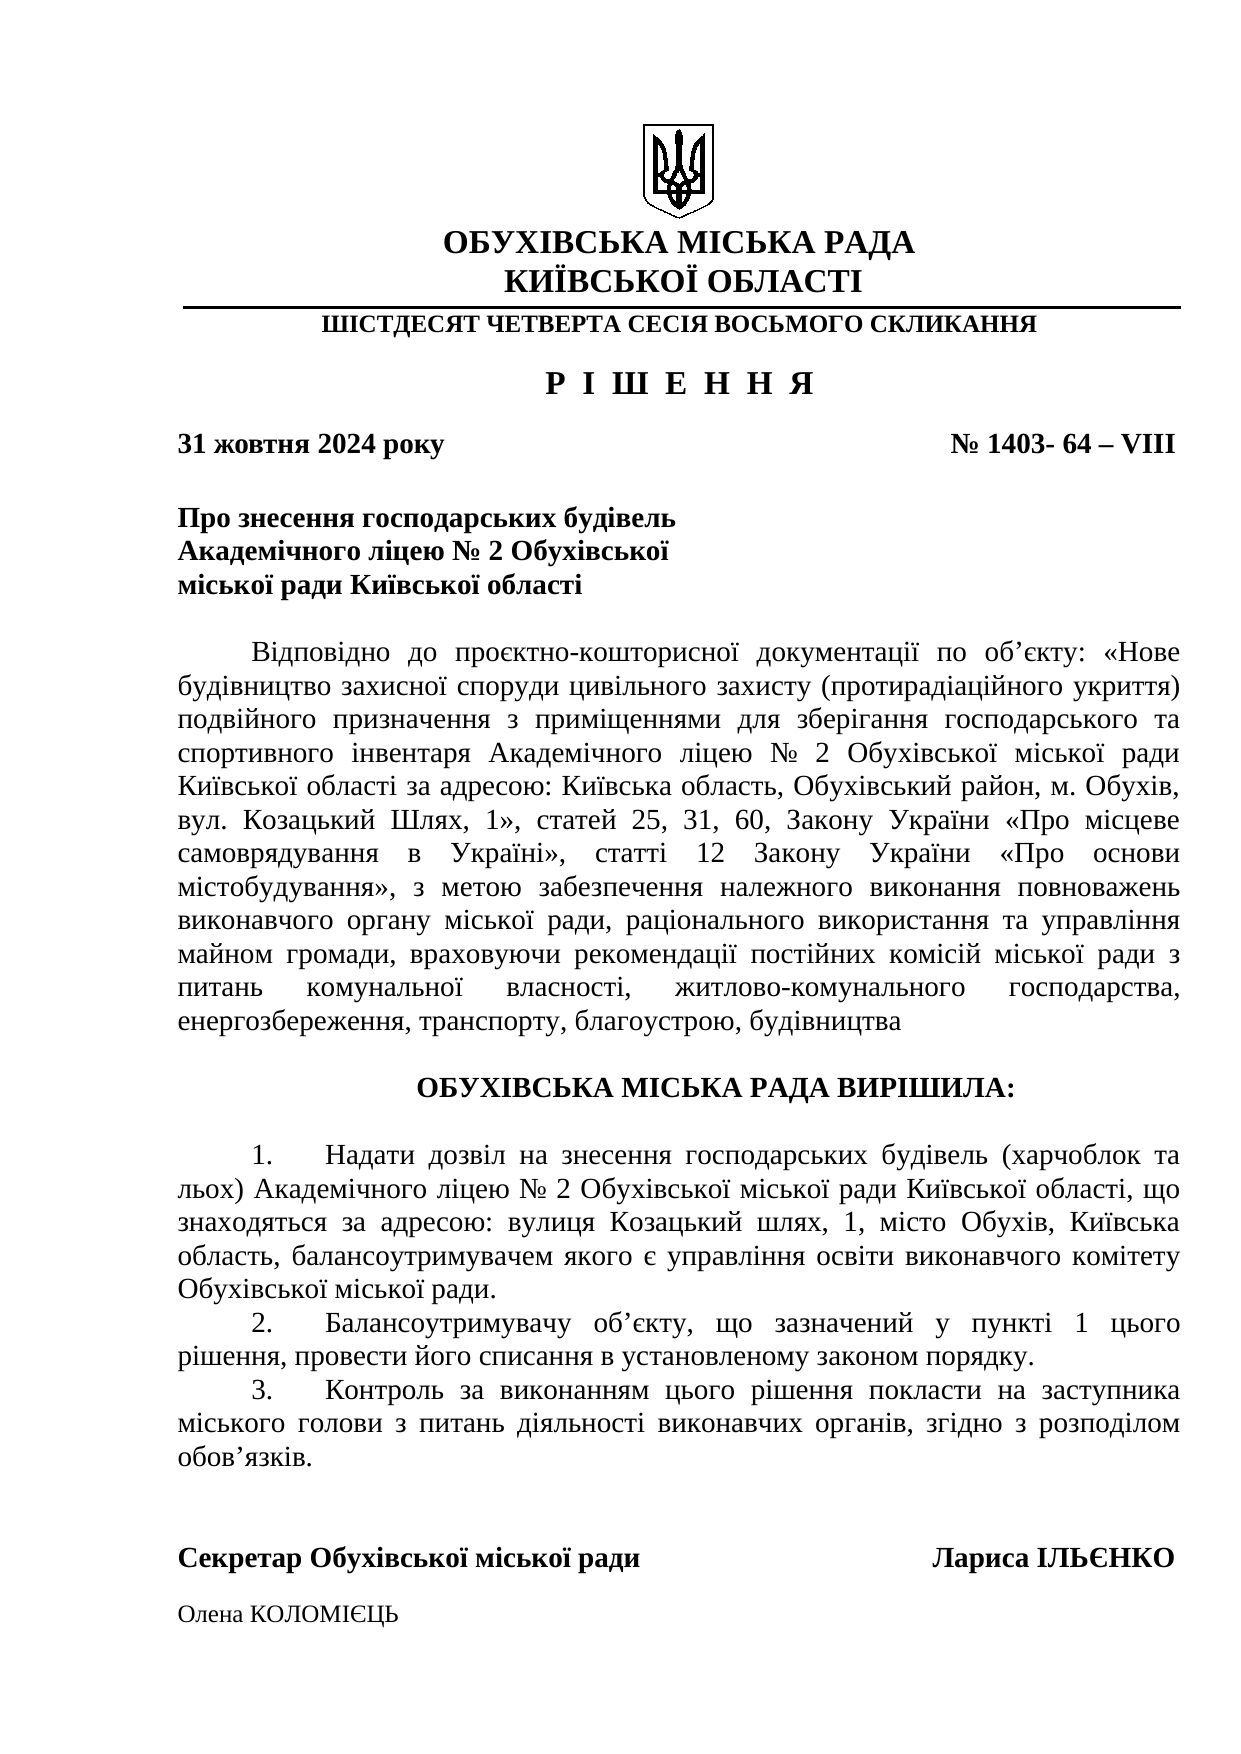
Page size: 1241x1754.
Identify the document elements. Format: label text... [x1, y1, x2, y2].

list Надати дозвіл на знесення господарських будівель (харчоблок та льох) Академічного ліцею № 2 Обухівської міської ради Київської області, що знаходяться за адресою: вулиця Козацький шлях, 1, місто Обухів, Київська область, балансоутримувачем якого є управління освіти виконавчого комітету Обухівської міської ради. [177, 1137, 1181, 1305]
list Балансоутримувачу об’єкту, що зазначений у пункті 1 цього рішення, провести його списання в установленому законом порядку. [177, 1305, 1181, 1372]
text Про знесення господарських будівель [177, 500, 1181, 533]
list Контроль за виконанням цього рішення поклаcти на заступника міського голови з питань діяльності виконавчих органів, згідно з розподілом обов’язків. [177, 1372, 1181, 1473]
text 31 жовтня 2024 року № 1403- 64 – VІІІ [177, 427, 1181, 460]
text Академічного ліцею № 2 Обухівської [177, 533, 1181, 567]
text ШІСТДЕСЯТ ЧЕТВЕРТА СЕСІЯ ВОСЬМОГО СКЛИКАННЯ [177, 309, 1181, 338]
text Секретар Обухівської міської ради Лариса ІЛЬЄНКО [177, 1540, 1181, 1573]
text міської ради Київської області [177, 567, 1181, 601]
text ОБУХІВСЬКА МІСЬКА РАДА ВИРІШИЛА: [177, 1070, 1181, 1104]
text ОБУХІВСЬКА МІСЬКА РАДА [177, 223, 1181, 261]
text КИЇВСЬКОЇ ОБЛАСТІ [177, 261, 1181, 299]
text Р І Ш Е Н Н Я [177, 363, 1181, 402]
text Олена КОЛОМІЄЦЬ [177, 1599, 1181, 1628]
text Відповідно до проєктно-кошторисної документації по об’єкту: «Нове будівництво захисної споруди цивільного захисту (протирадіаційного укриття) подвійного призначення з приміщеннями для зберігання господарського та спортивного інвентаря Академічного ліцею № 2 Обухівської міської ради Київської області за адресою: Київська область, Обухівський район, м. Обухів, вул. Козацький Шлях, 1», статей 25, 31, 60, Закону України «Про місцеве самоврядування в Україні», статті 12 Закону України «Про основи містобудування», з метою забезпечення належного виконання повноважень виконавчого органу міської ради, раціонального використання та управління майном громади, враховуючи рекомендації постійних комісій міської ради з питань комунальної власності, житлово-комунального господарства, енергозбереження, транспорту, благоустрою, будівництва [177, 634, 1181, 1037]
